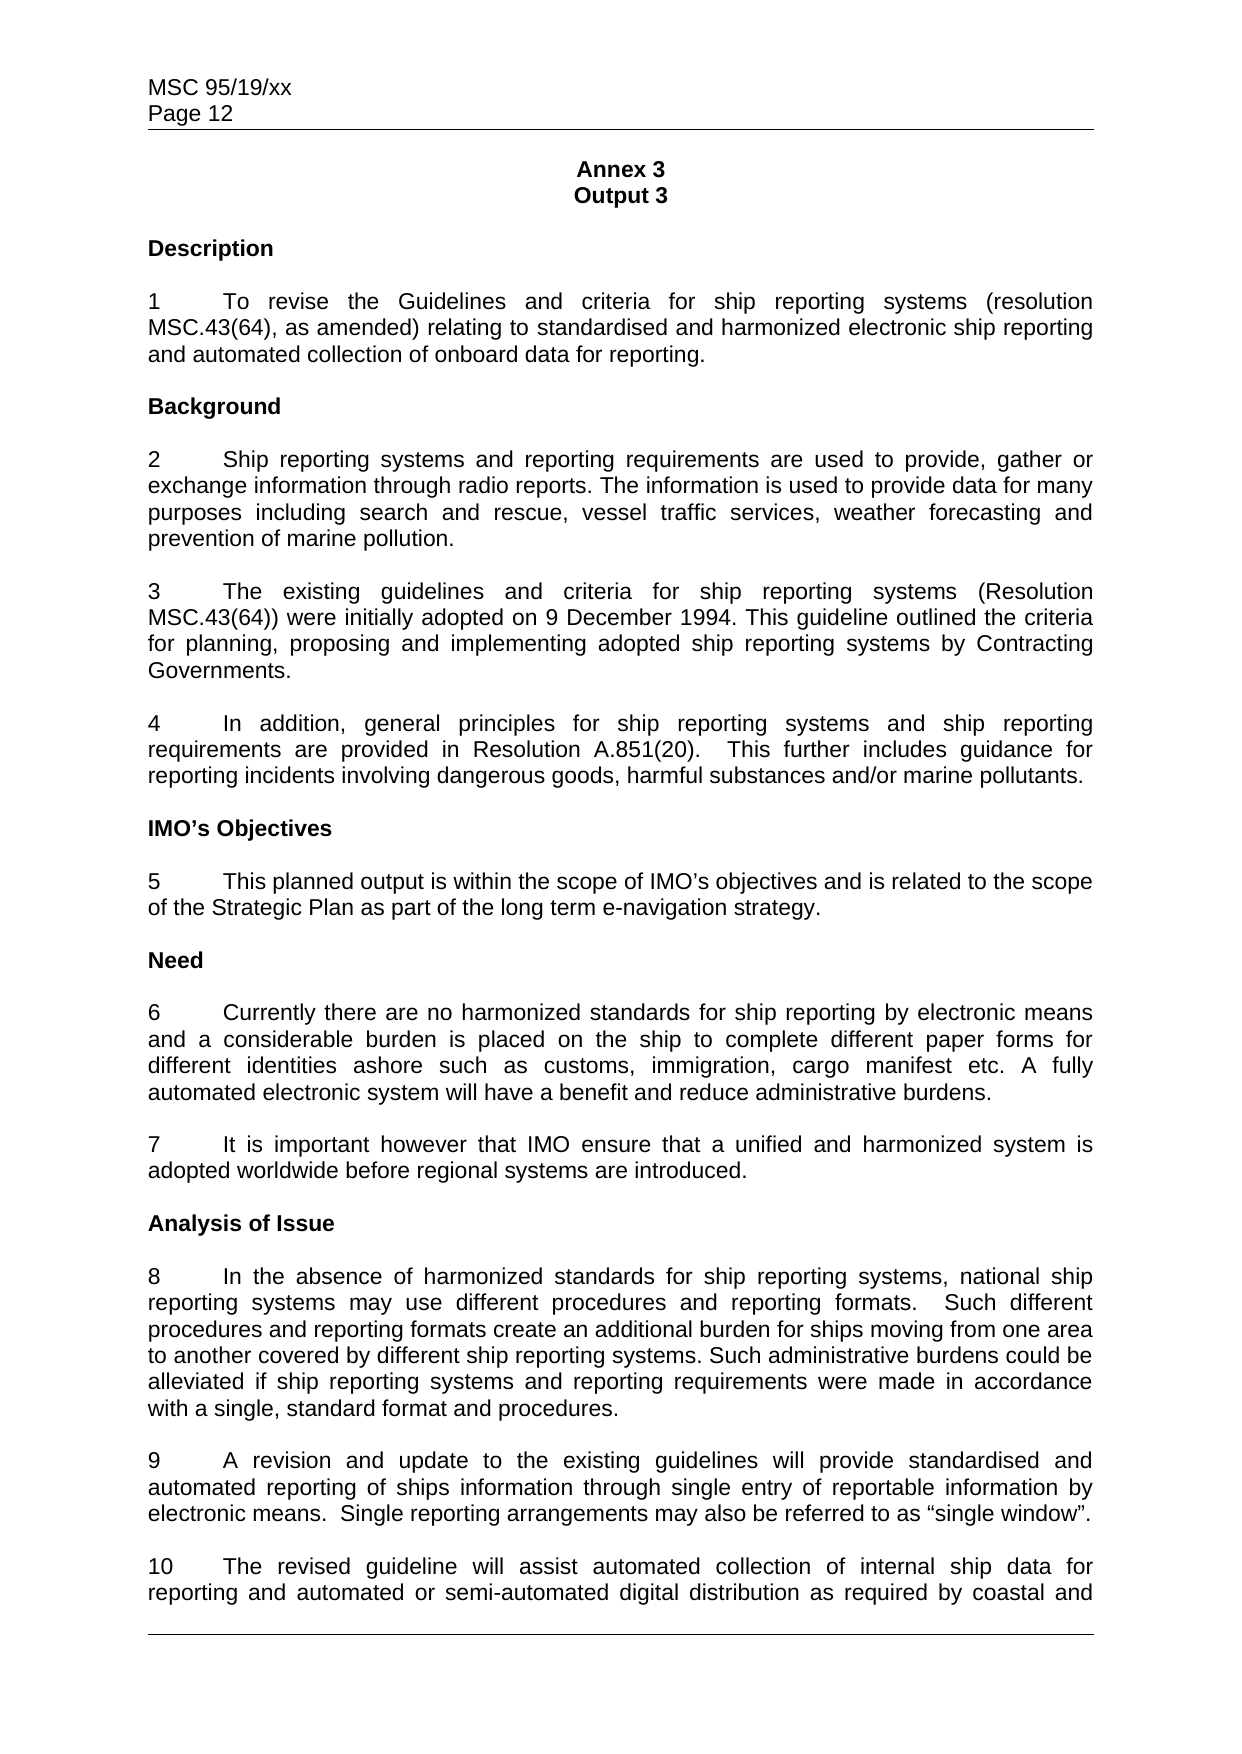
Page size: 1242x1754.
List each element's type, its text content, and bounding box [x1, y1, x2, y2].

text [148, 1553, 1094, 1606]
text 8 In the absence of harmonized standards for ship reporting systems, national ship reporting systems may use different procedures and reporting formats. Such different procedures and reporting formats create an additional burden for ships moving from one area to another covered by different ship reporting systems. Such administrative burdens could be alleviated if ship reporting systems and reporting requirements were made in accordance with a single, standard format and procedures. [148, 1263, 1094, 1421]
text Analysis of Issue [148, 1210, 1094, 1237]
text 9 A revision and update to the existing guidelines will provide standardised and automated reporting of ships information through single entry of reportable information by electronic means. Single reporting arrangements may also be referred to as “single window”. [148, 1447, 1094, 1526]
text 2 Ship reporting systems and reporting requirements are used to provide, gather or exchange information through radio reports. The information is used to provide data for many purposes including search and rescue, vessel traffic services, weather forecasting and prevention of marine pollution. [148, 446, 1094, 551]
text Need [148, 947, 1094, 973]
text Output 3 [148, 182, 1094, 209]
text Annex 3 [148, 156, 1094, 182]
text IMO’s Objectives [148, 815, 1094, 841]
text 7 It is important however that IMO ensure that a unified and harmonized system is adopted worldwide before regional systems are introduced. [148, 1131, 1094, 1184]
text 3 The existing guidelines and criteria for ship reporting systems (Resolution MSC.43(64)) were initially adopted on 9 December 1994. This guideline outlined the criteria for planning, proposing and implementing adopted ship reporting systems by Contracting Governments. [148, 578, 1094, 683]
text 4 In addition, general principles for ship reporting systems and ship reporting requirements are provided in Resolution A.851(20). This further includes guidance for reporting incidents involving dangerous goods, harmful substances and/or marine pollutants. [148, 709, 1094, 788]
text Background [148, 393, 1094, 419]
text 5 This planned output is within the scope of IMO’s objectives and is related to the scope of the Strategic Plan as part of the long term e-navigation strategy. [148, 868, 1094, 920]
text 6 Currently there are no harmonized standards for ship reporting by electronic means and a considerable burden is placed on the ship to complete different paper forms for different identities ashore such as customs, immigration, cargo manifest etc. A fully automated electronic system will have a benefit and reduce administrative burdens. [148, 999, 1094, 1105]
text Description [148, 235, 1094, 261]
text 1 To revise the Guidelines and criteria for ship reporting systems (resolution MSC.43(64), as amended) relating to standardised and harmonized electronic ship reporting and automated collection of onboard data for reporting. [148, 288, 1094, 367]
